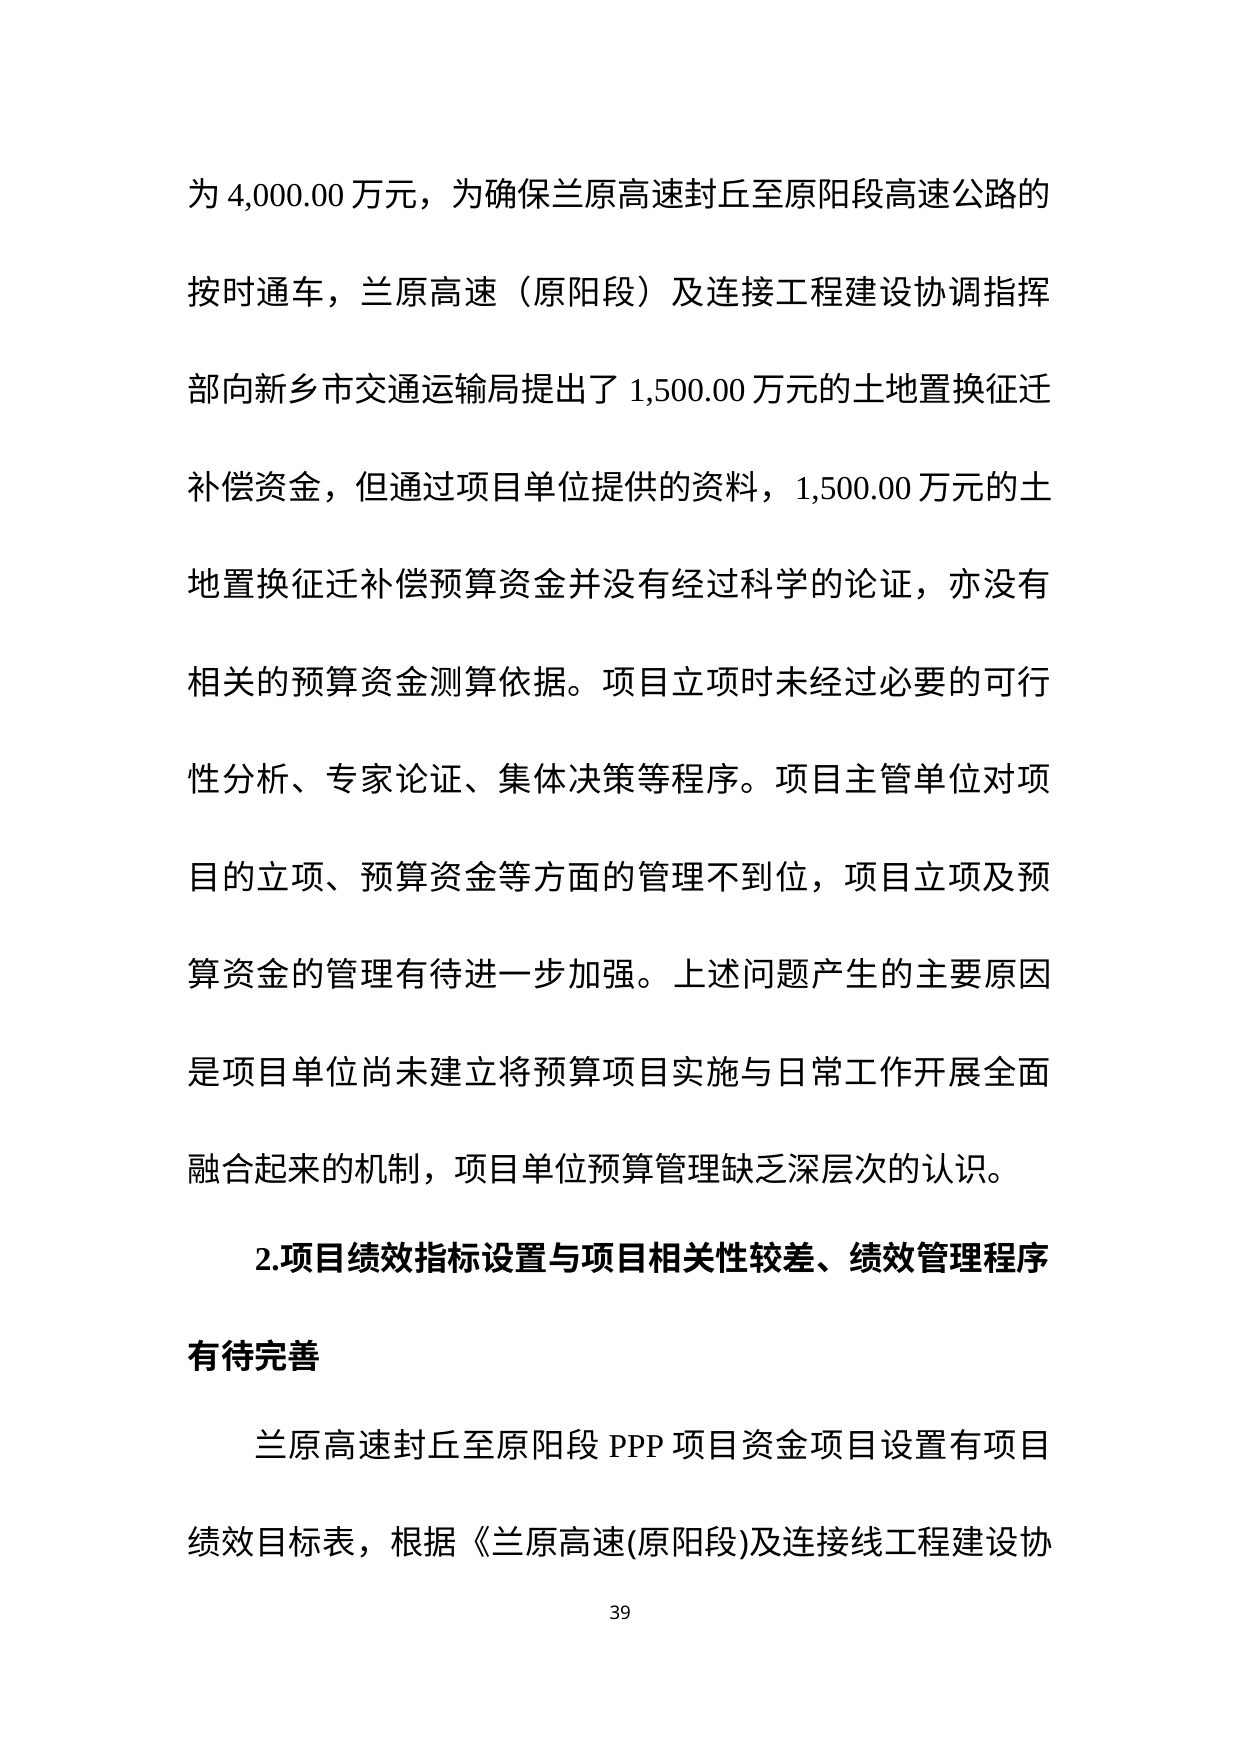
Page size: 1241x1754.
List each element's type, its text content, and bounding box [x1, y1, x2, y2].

text 2.项目绩效指标设置与项目相关性较差、绩效管理程序有待完善 [187, 1224, 1053, 1386]
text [187, 1410, 1053, 1573]
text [187, 160, 1053, 1200]
